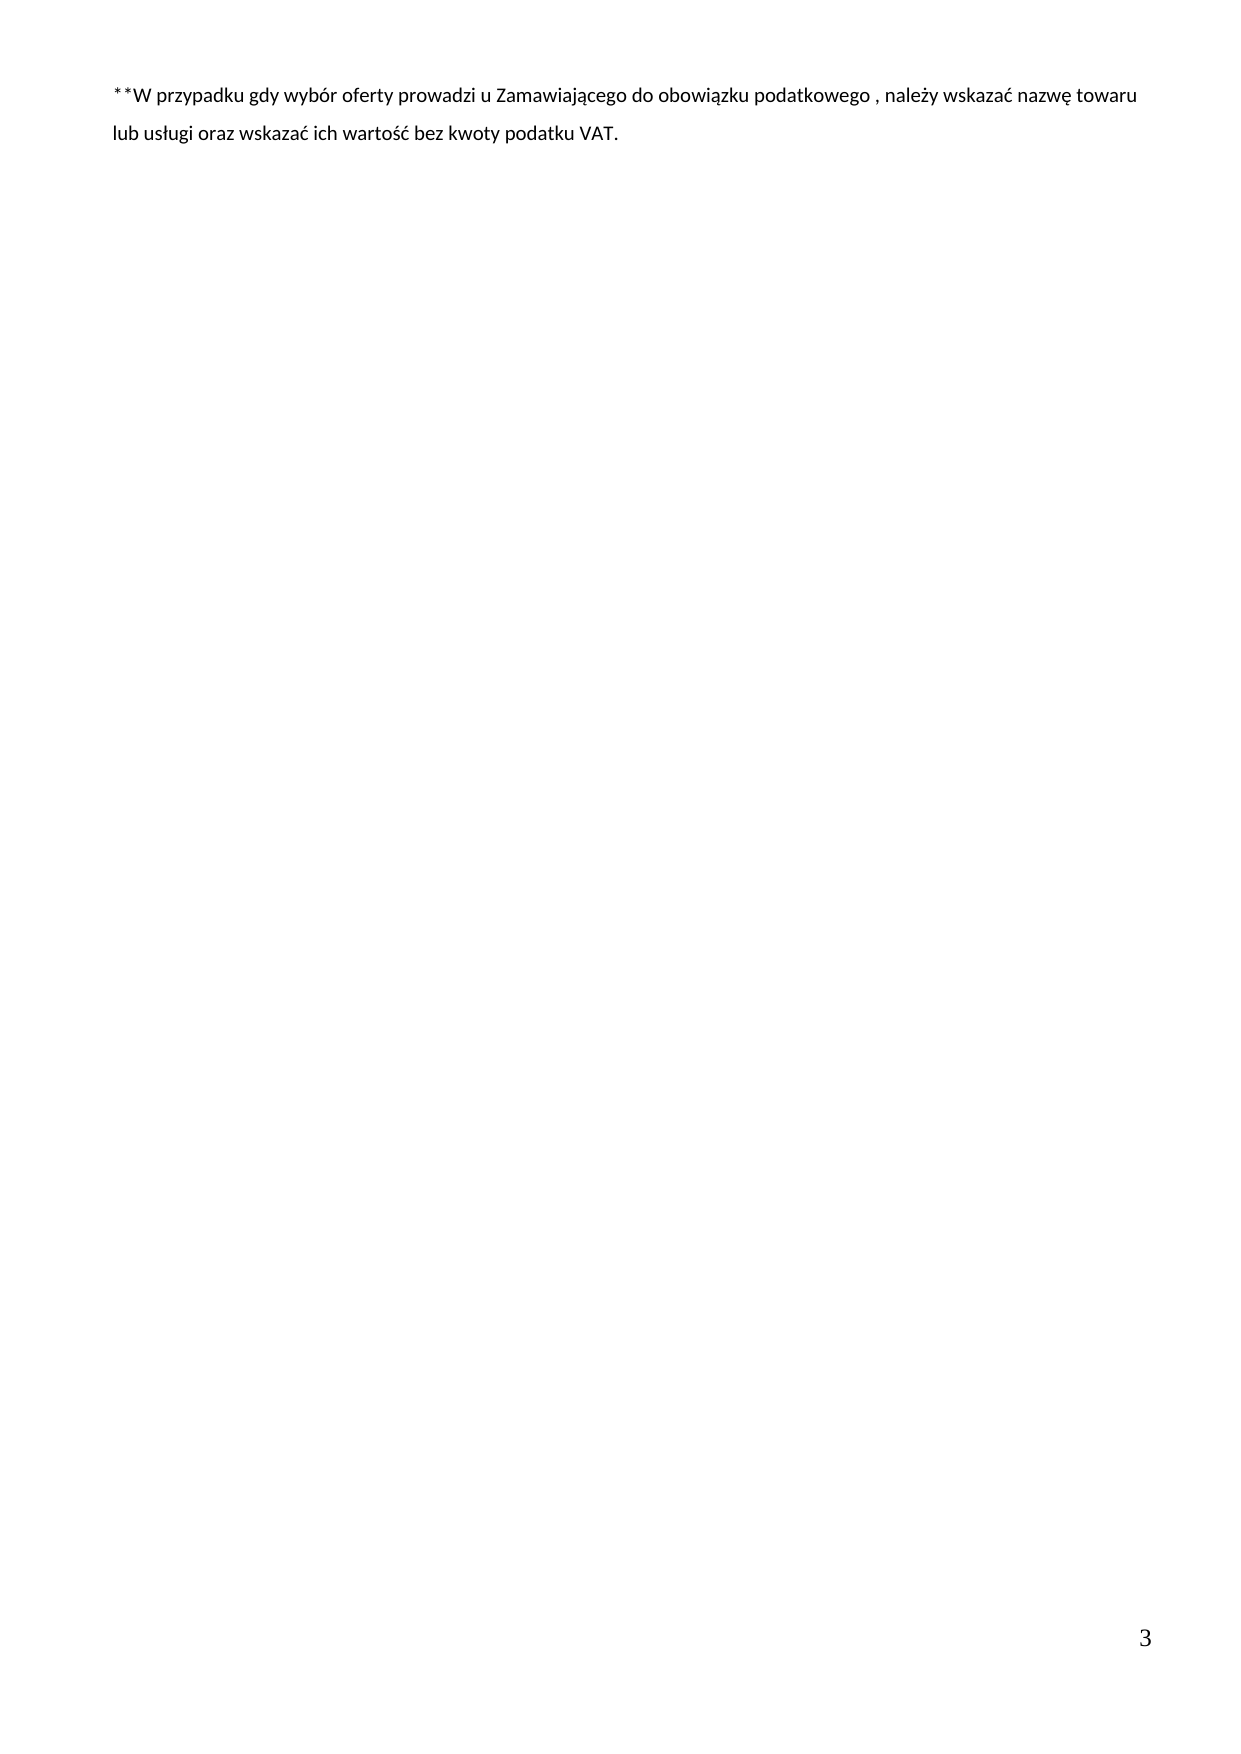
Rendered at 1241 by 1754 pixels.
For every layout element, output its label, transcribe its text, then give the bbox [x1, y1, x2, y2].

text **W przypadku gdy wybór oferty prowadzi u Zamawiającego do obowiązku podatkowego , należy wskazać nazwę towaru lub usługi oraz wskazać ich wartość bez kwoty podatku VAT. [112, 82, 1152, 146]
